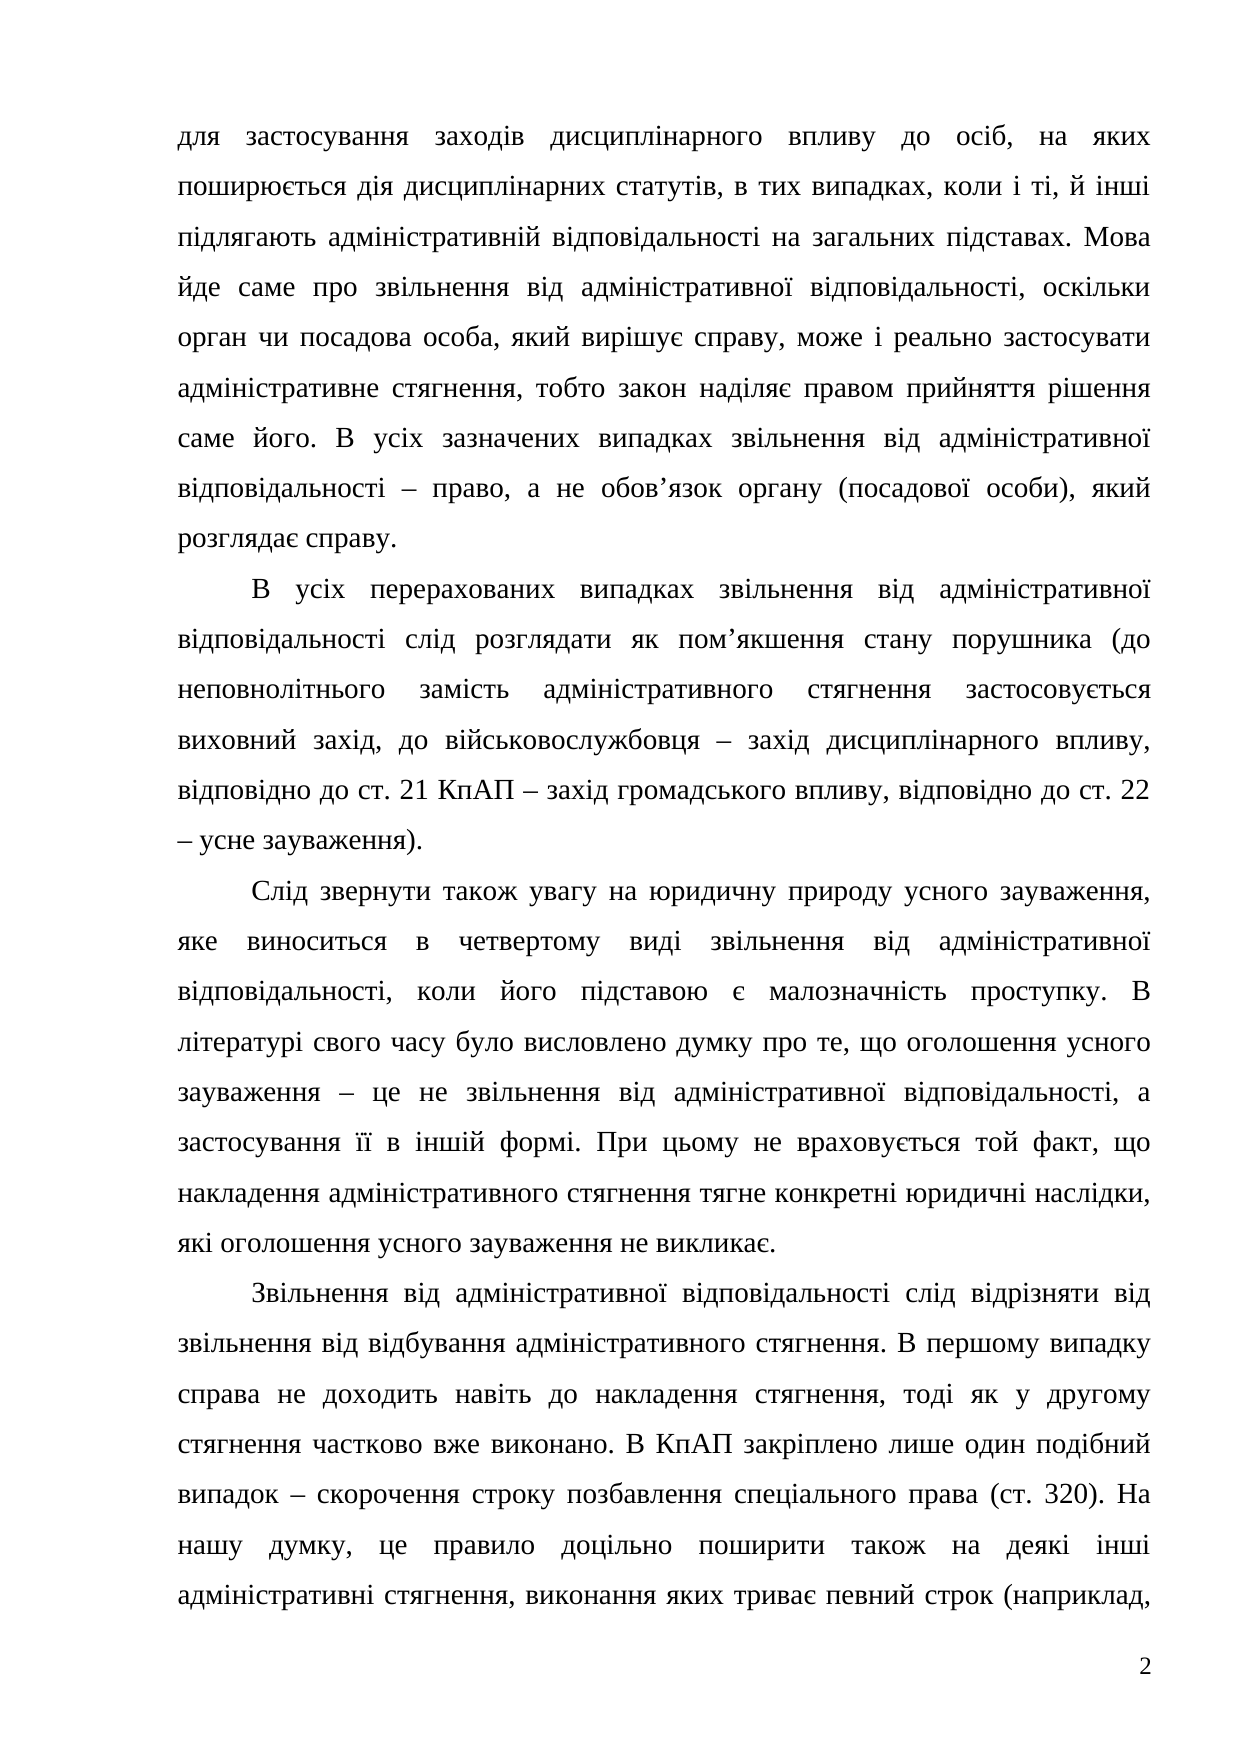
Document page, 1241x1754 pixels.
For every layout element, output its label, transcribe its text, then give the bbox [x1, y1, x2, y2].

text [177, 118, 1152, 554]
text В усіх перерахованих випадках звільнення від адміністративної відповідальності слід розглядати як пом’якшення стану порушника (до неповнолітнього замість адміністративного стягнення застосовується виховний захід, до військовослужбовця – захід дисциплінарного впливу, відповідно до ст. 21 КпАП – захід громадського впливу, відповідно до ст. 22 – усне зауваження). [177, 571, 1152, 856]
text Слід звернути також увагу на юридичну природу усного зауваження, яке виноситься в четвертому виді звільнення від адміністративної відповідальності, коли його підставою є малозначність проступку. В літературі свого часу було висловлено думку про те, що оголошення усного зауваження – це не звільнення від адміністративної відповідальності, а застосування її в іншій формі. При цьому не враховується той факт, що накладення адміністративного стягнення тягне конкретні юридичні наслідки, які оголошення усного зауваження не викликає. [177, 873, 1152, 1258]
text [177, 1275, 1152, 1611]
